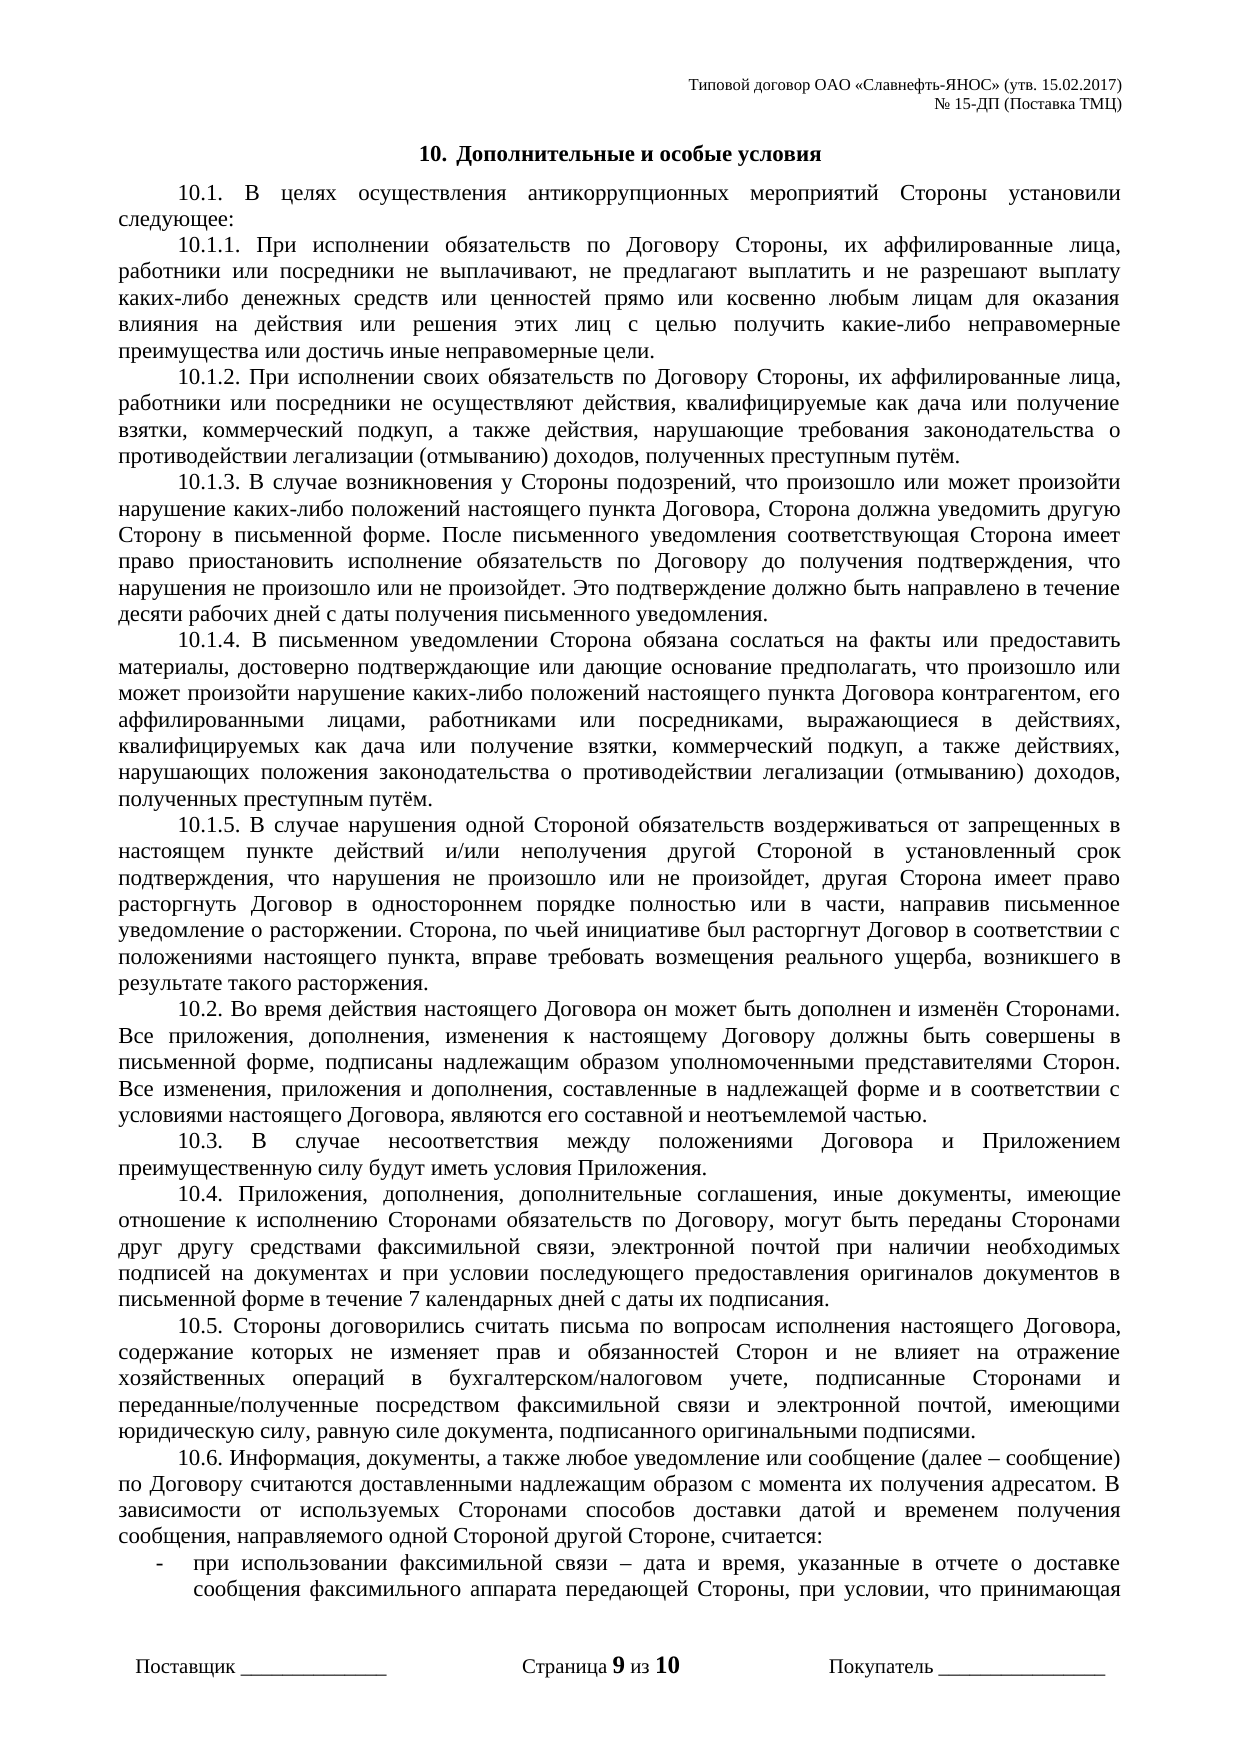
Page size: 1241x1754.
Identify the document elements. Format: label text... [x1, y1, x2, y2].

text 10.1. В целях осуществления антикоррупционных мероприятий Стороны установили следующее: [118, 178, 1122, 231]
text 10.2. Во время действия настоящего Договора он может быть дополнен и изменён Сторонами. Все приложения, дополнения, изменения к настоящему Договору должны быть совершены в письменной форме, подписаны надлежащим образом уполномоченными представителями Сторон. Все изменения, приложения и дополнения, составленные в надлежащей форме и в соответствии с условиями настоящего Договора, являются его составной и неотъемлемой частью. [118, 996, 1122, 1127]
text 10.4. Приложения, дополнения, дополнительные соглашения, иные документы, имеющие отношение к исполнению Сторонами обязательств по Договору, могут быть переданы Сторонами друг другу средствами факсимильной связи, электронной почтой при наличии необходимых подписей на документах и при условии последующего предоставления оригиналов документов в письменной форме в течение 7 календарных дней с даты их подписания. [118, 1180, 1122, 1312]
text 10.3. В случае несоответствия между положениями Договора и Приложением преимущественную силу будут иметь условия Приложения. [118, 1127, 1122, 1180]
text 10. Дополнительные и особые условия [118, 140, 1122, 166]
text 10.1.4. В письменном уведомлении Сторона обязана сослаться на факты или предоставить материалы, достоверно подтверждающие или дающие основание предполагать, что произошло или может произойти нарушение каких-либо положений настоящего пункта Договора контрагентом, его аффилированными лицами, работниками или посредниками, выражающиеся в действиях, квалифицируемых как дача или получение взятки, коммерческий подкуп, а также действиях, нарушающих положения законодательства о противодействии легализации (отмыванию) доходов, полученных преступным путём. [118, 627, 1122, 811]
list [156, 1549, 1122, 1602]
text 10.5. Стороны договорились считать письма по вопросам исполнения настоящего Договора, содержание которых не изменяет прав и обязанностей Сторон и не влияет на отражение хозяйственных операций в бухгалтерском/налоговом учете, подписанные Сторонами и переданные/полученные посредством факсимильной связи и электронной почтой, имеющими юридическую силу, равную силе документа, подписанного оригинальными подписями. [118, 1312, 1122, 1443]
text 10.1.3. В случае возникновения у Стороны подозрений, что произошло или может произойти нарушение каких-либо положений настоящего пункта Договора, Сторона должна уведомить другую Сторону в письменной форме. После письменного уведомления соответствующая Сторона имеет право приостановить исполнение обязательств по Договору до получения подтверждения, что нарушения не произошло или не произойдет. Это подтверждение должно быть направлено в течение десяти рабочих дней с даты получения письменного уведомления. [118, 468, 1122, 627]
text 10.1.1. При исполнении обязательств по Договору Стороны, их аффилированные лица, работники или посредники не выплачивают, не предлагают выплатить и не разрешают выплату каких-либо денежных средств или ценностей прямо или косвенно любым лицам для оказания влияния на действия или решения этих лиц с целью получить какие-либо неправомерные преимущества или достичь иные неправомерные цели. [118, 231, 1122, 363]
text 10.1.5. В случае нарушения одной Стороной обязательств воздерживаться от запрещенных в настоящем пункте действий и/или неполучения другой Стороной в установленный срок подтверждения, что нарушения не произошло или не произойдет, другая Сторона имеет право расторгнуть Договор в одностороннем порядке полностью или в части, направив письменное уведомление о расторжении. Сторона, по чьей инициативе был расторгнут Договор в соответствии с положениями настоящего пункта, вправе требовать возмещения реального ущерба, возникшего в результате такого расторжения. [118, 811, 1122, 996]
text 10.6. Информация, документы, а также любое уведомление или сообщение (далее – сообщение) по Договору считаются доставленными надлежащим образом с момента их получения адресатом. В зависимости от используемых Сторонами способов доставки датой и временем получения сообщения, направляемого одной Стороной другой Стороне, считается: [118, 1443, 1122, 1549]
text 10.1.2. При исполнении своих обязательств по Договору Стороны, их аффилированные лица, работники или посредники не осуществляют действия, квалифицируемые как дача или получение взятки, коммерческий подкуп, а также действия, нарушающие требования законодательства о противодействии легализации (отмыванию) доходов, полученных преступным путём. [118, 363, 1122, 468]
